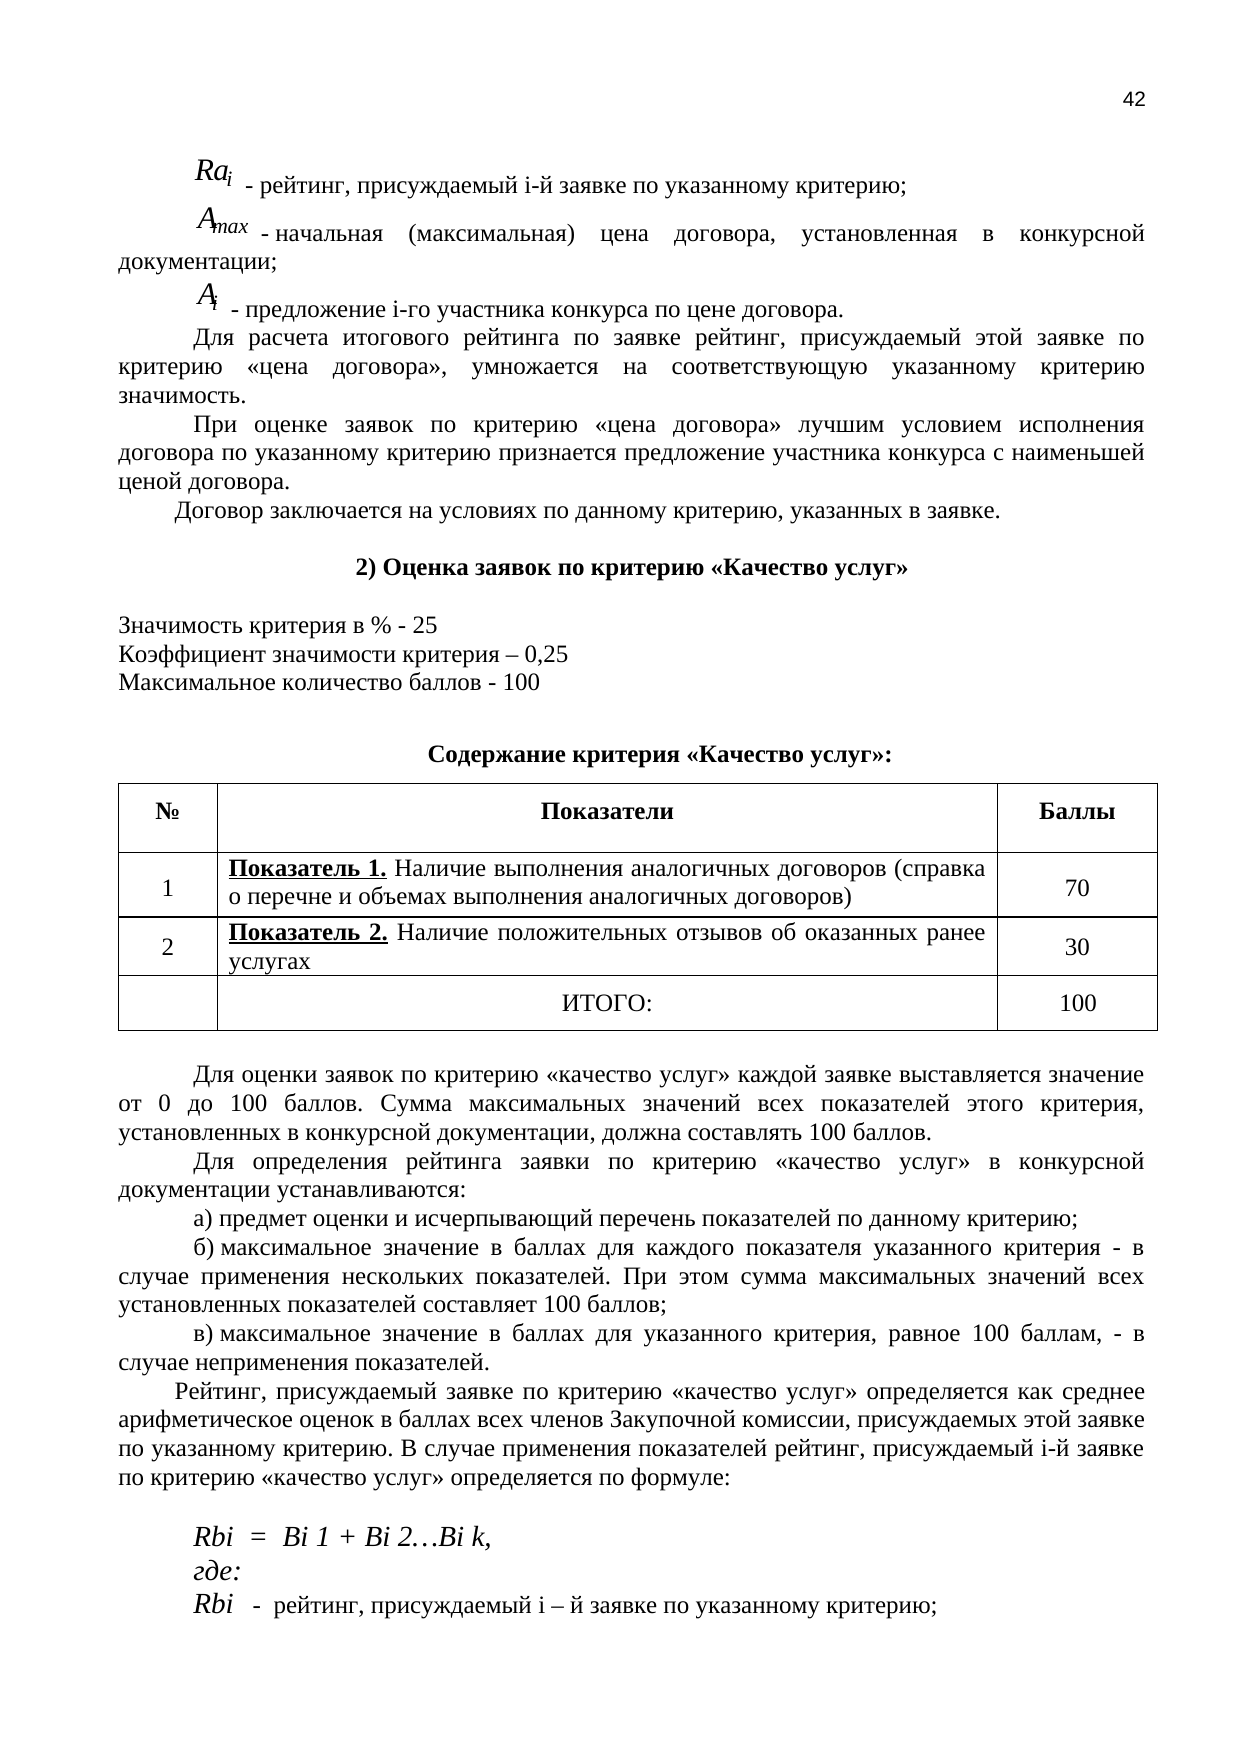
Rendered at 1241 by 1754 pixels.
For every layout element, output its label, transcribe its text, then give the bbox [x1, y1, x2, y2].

text Договор заключается на условиях по данному критерию, указанных в заявке. [118, 495, 1146, 524]
table_header Показатели [218, 784, 997, 852]
text где: [118, 1553, 1146, 1587]
table_cell [119, 976, 217, 1030]
text Коэффициент значимости критерия – 0,25 [118, 639, 1146, 667]
text б) максимальное значение в баллах для каждого показателя указанного критерия - в случае применения нескольких показателей. При этом сумма максимальных значений всех установленных показателей составляет 100 баллов; [118, 1232, 1146, 1318]
table_cell 1 [119, 853, 217, 916]
table_cell Показатель 1. Наличие выполнения аналогичных договоров (справка о перечне и объемах выполнения аналогичных договоров) [218, 853, 997, 916]
text Для оценки заявок по критерию «качество услуг» каждой заявке выставляется значение от 0 до 100 баллов. Сумма максимальных значений всех показателей этого критерия, установленных в конкурсной документации, должна составлять 100 баллов. [118, 1059, 1146, 1146]
text а) предмет оценки и исчерпывающий перечень показателей по данному критерию; [118, 1203, 1146, 1232]
text При оценке заявок по критерию «цена договора» лучшим условием исполнения договора по указанному критерию признается предложение участника конкурса с наименьшей ценой договора. [118, 409, 1146, 495]
text Для расчета итогового рейтинга по заявке рейтинг, присуждаемый этой заявке по критерию «цена договора», умножается на соответствующую указанному критерию значимость. [118, 322, 1146, 409]
table_header № [119, 784, 217, 852]
table_cell ИТОГО: [218, 976, 997, 1030]
text Rbi = Bi 1 + Bi 2…Bi k, [118, 1519, 1146, 1553]
table_cell 100 [998, 976, 1157, 1030]
text Содержание критерия «Качество услуг»: [118, 739, 1146, 768]
text Для определения рейтинга заявки по критерию «качество услуг» в конкурсной документации устанавливаются: [118, 1146, 1146, 1203]
text 2) Оценка заявок по критерию «Качество услуг» [118, 552, 1146, 581]
text Рейтинг, присуждаемый заявке по критерию «качество услуг» определяется как среднее арифметическое оценок в баллах всех членов Закупочной комиссии, присуждаемых этой заявке по указанному критерию. В случае применения показателей рейтинг, присуждаемый i-й заявке по критерию «качество услуг» определяется по формуле: [118, 1376, 1146, 1491]
table_cell Показатель 2. Наличие положительных отзывов об оказанных ранее услугах [218, 918, 997, 975]
text в) максимальное значение в баллах для указанного критерия, равное 100 баллам, - в случае неприменения показателей. [118, 1318, 1146, 1376]
table_cell 70 [998, 853, 1157, 916]
text Значимость критерия в % - 25 [118, 610, 1146, 639]
text - предложение i-го участника конкурса по цене договора. [118, 275, 1146, 322]
text Максимальное количество баллов - 100 [118, 667, 1146, 696]
table_cell 30 [998, 918, 1157, 975]
table_header Баллы [998, 784, 1157, 852]
table_cell 2 [119, 918, 217, 975]
text Rbi - рейтинг, присуждаемый i – й заявке по указанному критерию; [118, 1587, 1146, 1620]
text - начальная (максимальная) цена договора, установленная в конкурсной документации; [118, 199, 1146, 275]
text - рейтинг, присуждаемый i-й заявке по указанному критерию; [118, 152, 1146, 199]
